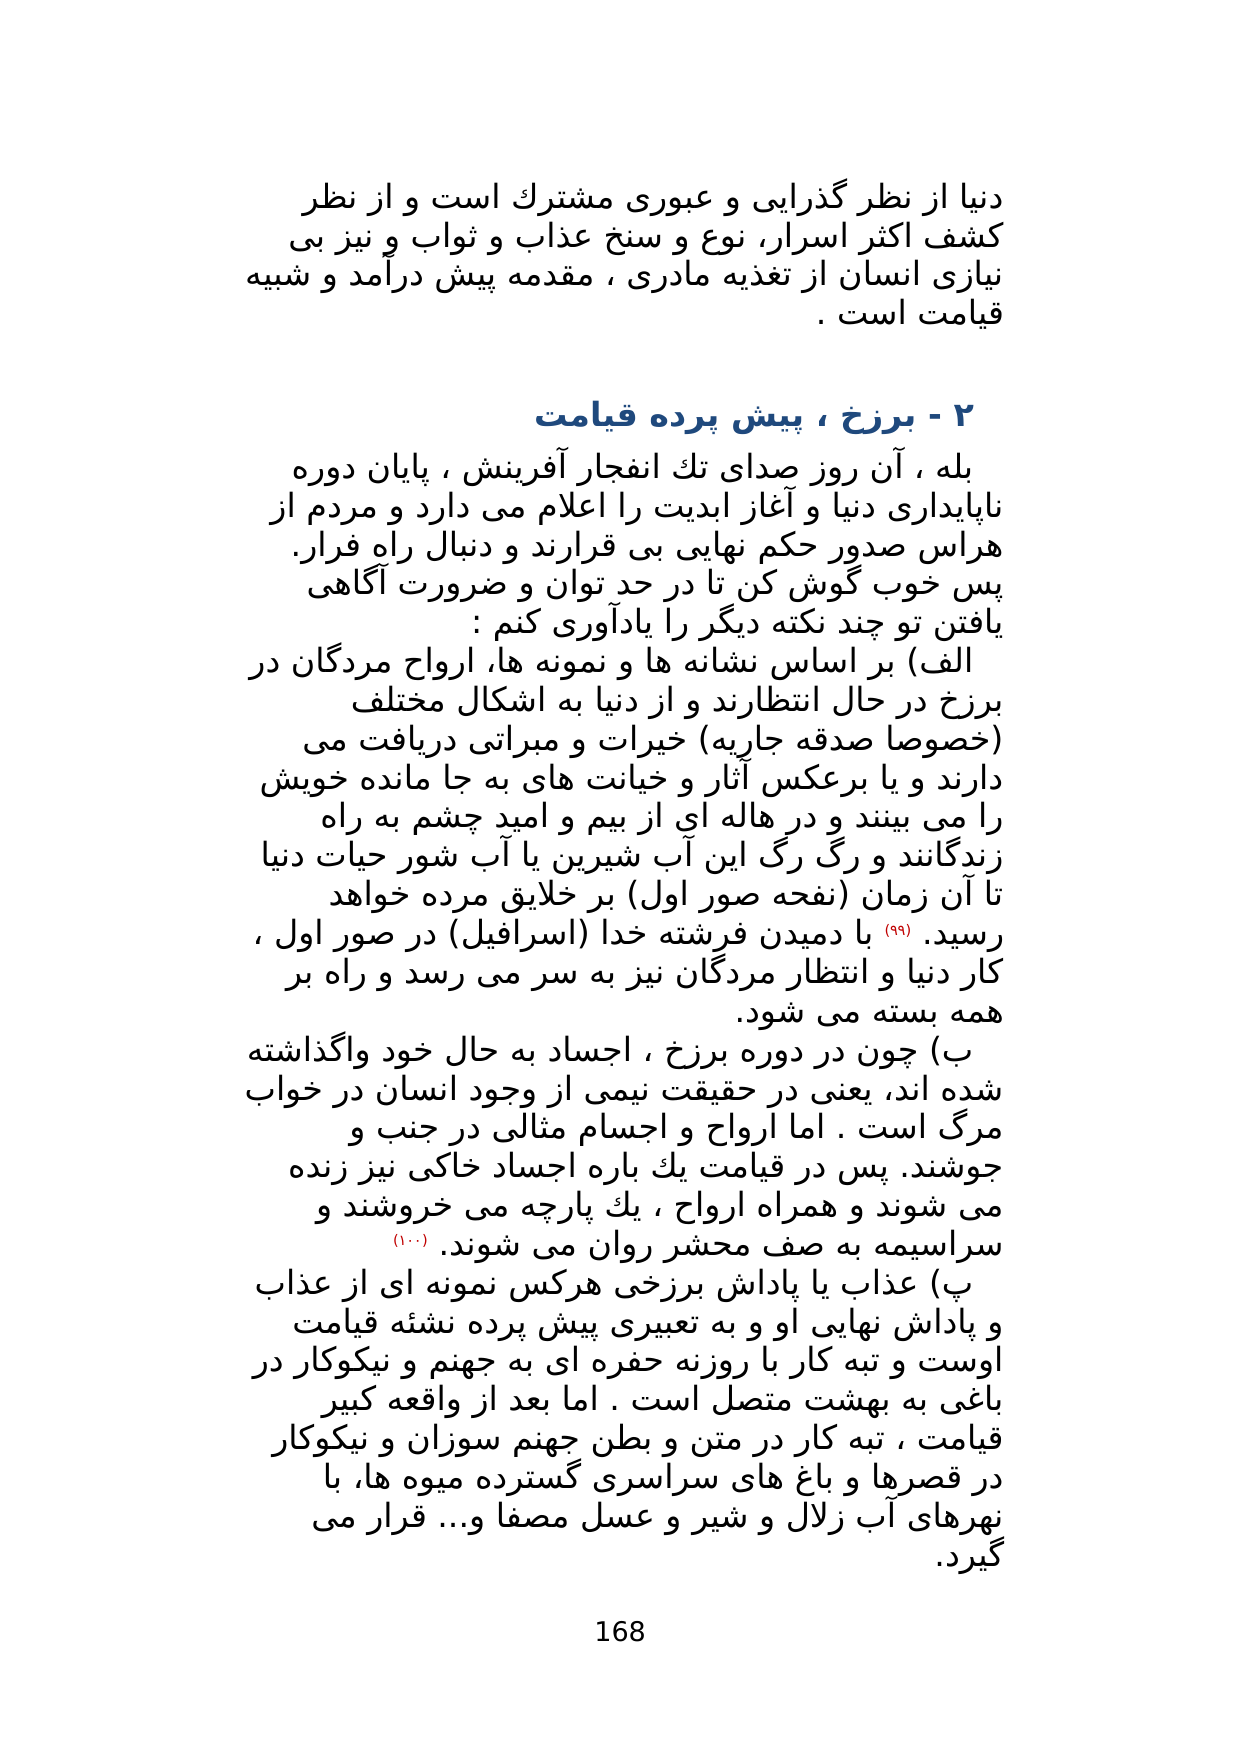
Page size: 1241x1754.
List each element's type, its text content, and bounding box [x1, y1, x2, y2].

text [236, 177, 1004, 333]
subtitle ٢ - برزخ ، پيش پرده قيامت [236, 396, 1004, 435]
text بله ، آن روز صداى تك انفجار آفرينش ، پايان دوره ناپايدارى دنيا و آغاز ابديت را اعلام مى دارد و مردم از هراس صدور حكم نهايى بى قرارند و دنبال راه فرار. پس خوب گوش كن تا در حد توان و ضرورت آگاهى يافتن تو چند نكته ديگر را يادآورى كنم : [236, 447, 1004, 642]
text ب) چون در دوره برزخ ، اجساد به حال خود واگذاشته شده اند، يعنى در حقيقت نيمى از وجود انسان در خواب مرگ است . اما ارواح و اجسام مثالى در جنب و جوشند. پس در قيامت يك باره اجساد خاكى نيز زنده مى شوند و همراه ارواح ، يك پارچه مى خروشند و سراسيمه به صف محشر روان مى شوند. (١٠٠) [236, 1030, 1004, 1263]
text پ) عذاب يا پاداش برزخى هركس نمونه اى از عذاب و پاداش نهايى او و به تعبيرى پيش پرده نشئه قيامت اوست و تبه كار با روزنه حفره اى به جهنم و نيكوكار در باغى به بهشت متصل است . اما بعد از واقعه كبير قيامت ، تبه كار در متن و بطن جهنم سوزان و نيكوكار در قصرها و باغ هاى سراسرى گسترده ميوه ها، با نهرهاى آب زلال و شير و عسل مصفا و... قرار مى گيرد. [236, 1263, 1004, 1574]
text الف) بر اساس نشانه ها و نمونه ها، ارواح مردگان در برزخ در حال انتظارند و از دنيا به اشكال مختلف (خصوصا صدقه جاريه) خيرات و مبراتى دريافت مى دارند و يا برعكس آثار و خيانت هاى به جا مانده خويش را مى بينند و در هاله اى از بيم و اميد چشم به راه زندگانند و رگ رگ اين آب شيرين يا آب شور حيات دنيا تا آن زمان (نفحه صور اول) بر خلايق مرده خواهد رسيد. (٩٩) با دميدن فرشته خدا (اسرافيل) در صور اول ، كار دنيا و انتظار مردگان نيز به سر مى رسد و راه بر همه بسته مى شود. [236, 642, 1004, 1030]
